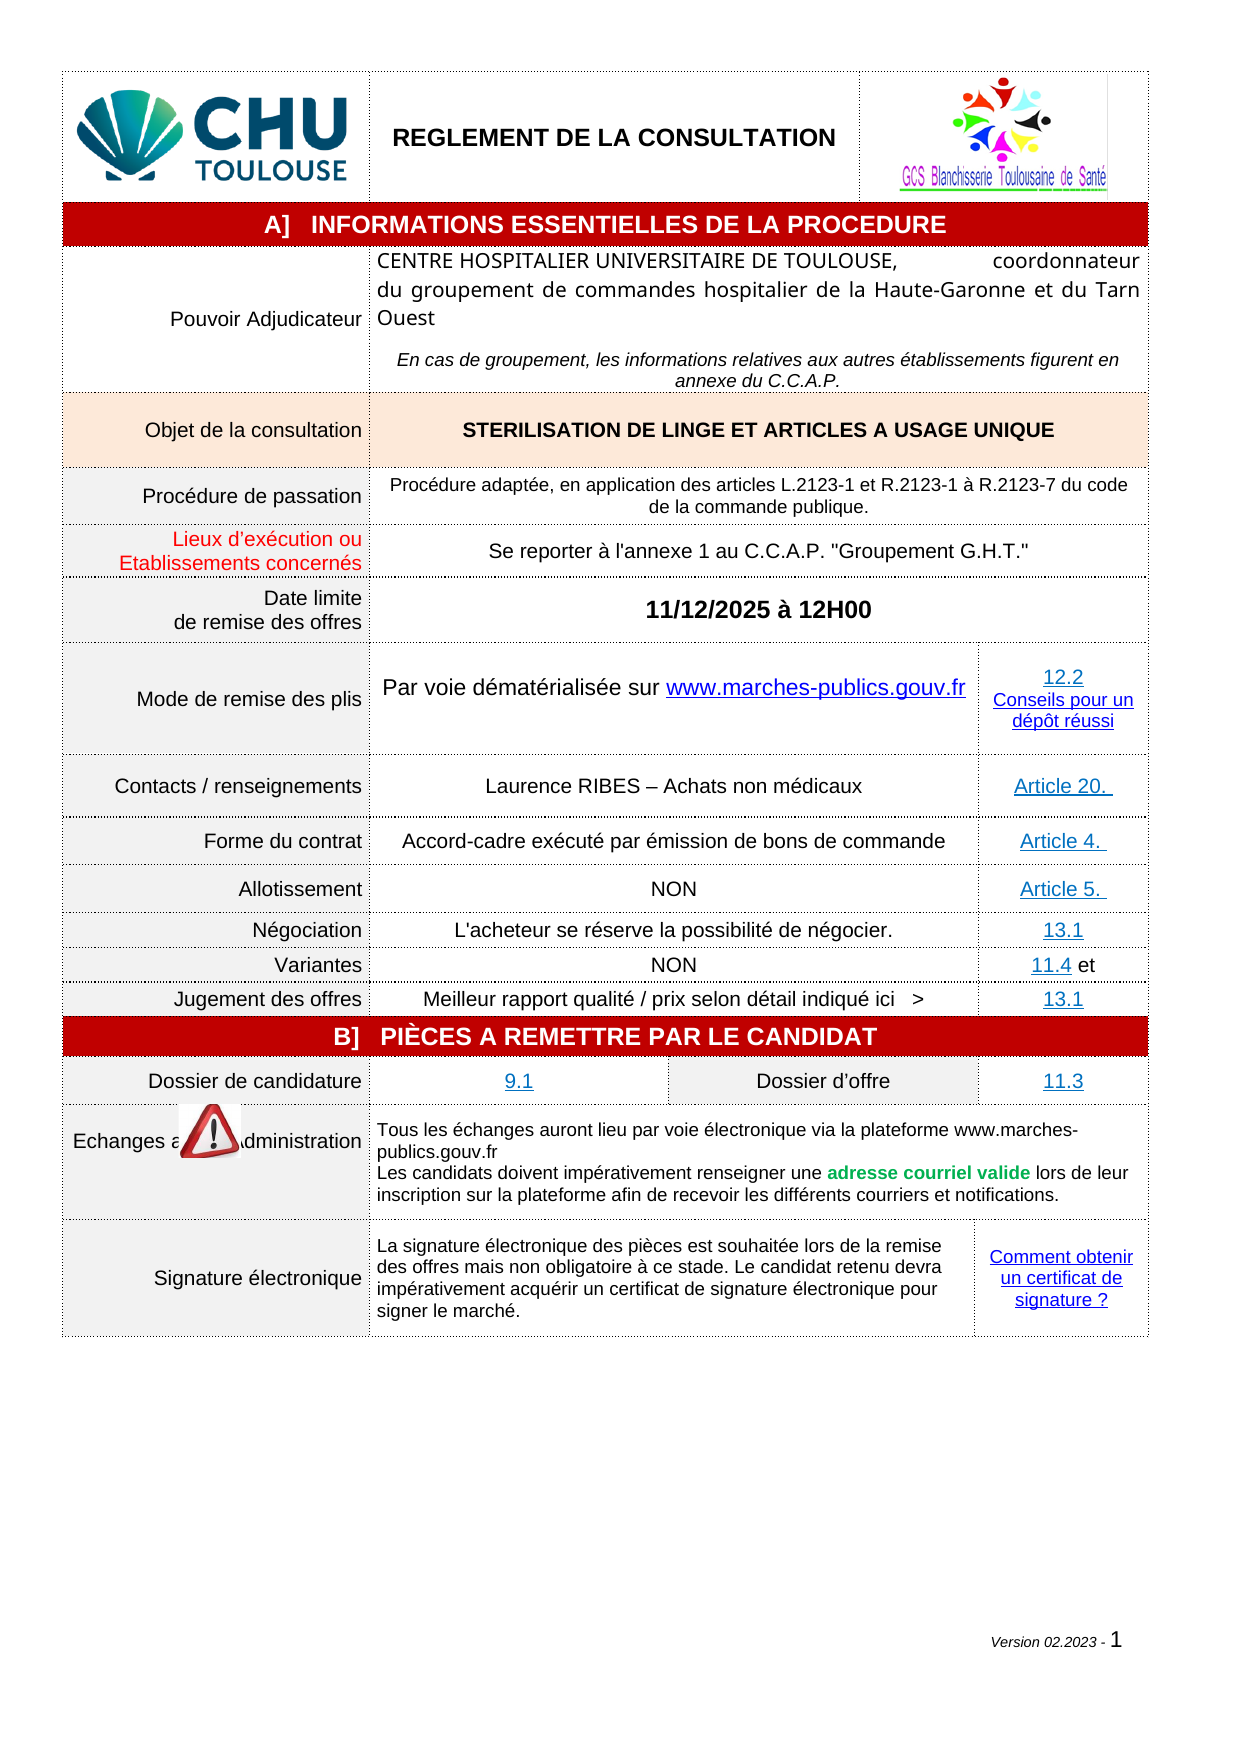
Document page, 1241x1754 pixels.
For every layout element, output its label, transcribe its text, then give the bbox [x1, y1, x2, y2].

table_cell Dossier d’offre [668, 1056, 978, 1104]
table_cell à 12H00 [369, 576, 1148, 642]
table_cell Par voie dématérialisée sur www.marches-publics.gouv.fr [369, 642, 978, 753]
table_cell Tous les échanges auront lieu par voie électronique via la plateforme www.marches-publics.gouv.fr Les candidats doivent impérativement renseigner une adresse courriel valide lors de leur inscription sur la plateforme afin de recevoir les différents courriers et notifications. [369, 1104, 1148, 1219]
table_header [859, 71, 1148, 202]
table_header REGLEMENT DE LA CONSULTATION [369, 71, 859, 202]
picture [71, 78, 361, 196]
table_cell Article 4. [978, 864, 1148, 912]
table_cell 14.2 [978, 912, 1148, 947]
picture [899, 74, 1108, 200]
table_cell 9.4 et [978, 947, 1148, 981]
table_cell [369, 947, 978, 981]
table_cell Contacts / renseignements [63, 754, 369, 816]
table_cell 11.2 Conseils pour un dépôt réussi [978, 642, 1148, 753]
table_cell Procédure de passation [63, 467, 369, 524]
table_cell [369, 816, 978, 864]
table_cell Meilleur rapport qualité / prix selon détail indiqué ici > [369, 981, 978, 1016]
table_cell 7.1 [369, 1056, 668, 1104]
table_cell Lieux d’exécution ou Etablissements concernés [63, 524, 369, 576]
table_header [63, 71, 369, 202]
table_cell Signature électronique [63, 1219, 369, 1336]
table_cell A] INFORMATIONS ESSENTIELLES DE LA PROCEDURE [63, 202, 1148, 246]
table_cell [369, 864, 978, 912]
table_cell Forme du contrat [63, 816, 369, 864]
table_cell Comment obtenir un certificat de signature ? [975, 1219, 1148, 1336]
table_cell Article 3. [978, 816, 1148, 864]
table_cell Laurence RIBES – Achats non médicaux [369, 754, 978, 816]
table_cell 9.3 [978, 1056, 1148, 1104]
table_cell Echanges avec l’Administration [63, 1104, 369, 1219]
table_cell Date limite de remise des offres [63, 576, 369, 642]
table_cell Variantes [63, 947, 369, 981]
table_cell 14.2 [978, 981, 1148, 1016]
table_cell [369, 912, 978, 947]
table_cell B] PIÈCES A REMETTRE PAR LE CANDIDAT [63, 1016, 1148, 1056]
table_cell Allotissement [63, 864, 369, 912]
table_cell [369, 524, 1148, 576]
table_cell Dossier de candidature [63, 1056, 369, 1104]
table_cell Mode de remise des plis [63, 642, 369, 753]
table_cell Article 21. [978, 754, 1148, 816]
table_cell En cas de groupement, les informations relatives aux autres établissements figurent en annexe du C.C.A.P. [369, 246, 1148, 392]
table_cell La signature électronique des pièces est souhaitée lors de la remise des offres mais non obligatoire à ce stade. Le candidat retenu devra impérativement acquérir un certificat de signature électronique pour signer le marché. [369, 1219, 974, 1336]
table_cell Jugement des offres [63, 981, 369, 1016]
table_cell Objet de la consultation [63, 392, 369, 467]
table_cell du code de la commande publique. [369, 467, 1148, 524]
table_cell STERILISATION DE LINGE ET ARTICLES A USAGE UNIQUE [369, 392, 1148, 467]
table_cell Négociation [63, 912, 369, 947]
table_cell Pouvoir Adjudicateur [63, 246, 369, 392]
